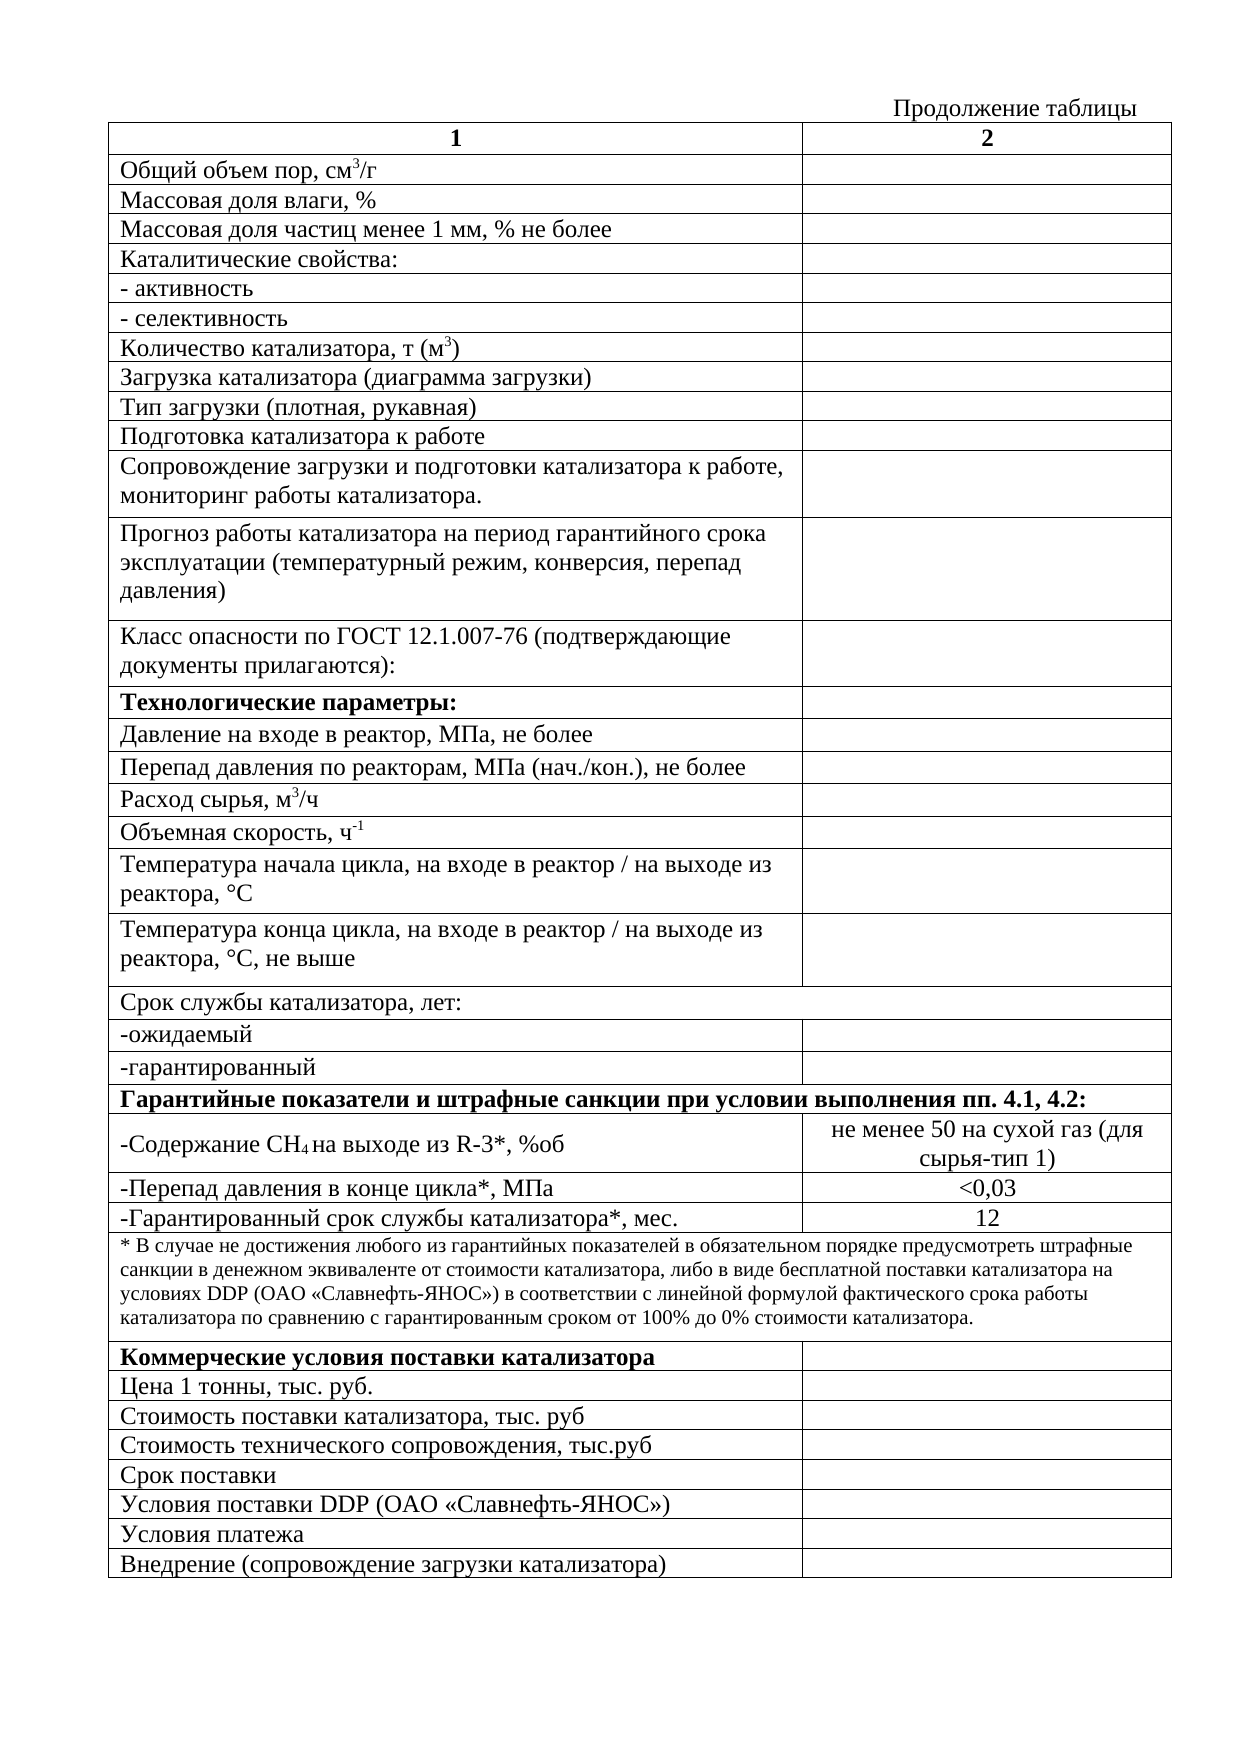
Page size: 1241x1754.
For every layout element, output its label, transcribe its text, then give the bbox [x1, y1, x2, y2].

table_cell Прогноз работы катализатора на период гарантийного срока эксплуатации (температурный режим, конверсия, перепад давления) [109, 518, 802, 620]
table_cell [803, 849, 1171, 913]
table_cell [803, 451, 1171, 517]
table_cell Каталитические свойства: [109, 244, 802, 272]
table_cell - активность [109, 274, 802, 302]
table_cell Срок поставки [109, 1460, 802, 1488]
table_cell Общий объем пор, см3/г [109, 155, 802, 184]
table_cell -гарантированный [109, 1052, 802, 1083]
table_cell [803, 185, 1171, 213]
table_cell Расход сырья, м3/ч [109, 784, 802, 816]
table_cell [803, 621, 1171, 686]
table_cell Количество катализатора, т (м3) [109, 333, 802, 361]
table_cell Давление на входе в реактор, МПа, не более [109, 719, 802, 751]
table_cell Внедрение (сопровождение загрузки катализатора) [109, 1549, 802, 1577]
table_cell [803, 1371, 1171, 1400]
table_cell [803, 155, 1171, 184]
table_cell Объемная скорость, ч-1 [109, 817, 802, 848]
table_cell [803, 303, 1171, 332]
table_cell [803, 914, 1171, 986]
table_cell [803, 392, 1171, 420]
table_cell Условия поставки DDP (ОАО «Славнефть-ЯНОС») [109, 1490, 802, 1518]
table_cell [803, 421, 1171, 450]
table_cell [803, 362, 1171, 391]
table_cell [803, 1401, 1171, 1429]
table_cell [803, 274, 1171, 302]
table_cell [803, 1490, 1171, 1518]
table_cell [803, 1052, 1171, 1083]
table_cell Коммерческие условия поставки катализатора [109, 1342, 802, 1370]
table_cell -Содержание СН4 на выходе из R-3*, %об [109, 1114, 802, 1172]
table_cell Массовая доля частиц менее 1 мм, % не более [109, 214, 802, 243]
table_cell Стоимость поставки катализатора, тыс. руб [109, 1401, 802, 1429]
table_cell [803, 214, 1171, 243]
table_cell [803, 1430, 1171, 1459]
table_cell [803, 1342, 1171, 1370]
table_cell [803, 1460, 1171, 1488]
table_header 2 [803, 123, 1171, 154]
table_cell Массовая доля влаги, % [109, 185, 802, 213]
table_cell Перепад давления по реакторам, МПа (нач./кон.), не более [109, 752, 802, 783]
table_cell [803, 244, 1171, 272]
table_cell -ожидаемый [109, 1020, 802, 1051]
table_cell [803, 1020, 1171, 1051]
table_cell - селективность [109, 303, 802, 332]
table_cell Загрузка катализатора (диаграмма загрузки) [109, 362, 802, 391]
table_cell Температура начала цикла, на входе в реактор / на выходе из реактора, °С [109, 849, 802, 913]
table_cell [803, 1519, 1171, 1548]
table_cell [803, 752, 1171, 783]
table_header 1 [109, 123, 802, 154]
table_cell <0,03 [803, 1173, 1171, 1202]
table_cell [803, 1549, 1171, 1577]
table_cell 12 [803, 1203, 1171, 1232]
table_cell Гарантийные показатели и штрафные санкции при условии выполнения пп. 4.1, 4.2: [109, 1085, 1171, 1113]
table_cell -Гарантированный срок службы катализатора*, мес. [109, 1203, 802, 1232]
table_cell Срок службы катализатора, лет: [109, 987, 1171, 1018]
table_cell Цена 1 тонны, тыс. руб. [109, 1371, 802, 1400]
table_cell Класс опасности по ГОСТ 12.1.007-76 (подтверждающие документы прилагаются): [109, 621, 802, 686]
table_cell [803, 333, 1171, 361]
table_cell [803, 719, 1171, 751]
table_cell [803, 817, 1171, 848]
table_cell * В случае не достижения любого из гарантийных показателей в обязательном порядке предусмотреть штрафные санкции в денежном эквиваленте от стоимости катализатора, либо в виде бесплатной поставки катализатора на условиях DDP (ОАО «Славнефть-ЯНОС») в соответствии с линейной формулой фактического срока работы катализатора по сравнению с гарантированным сроком от 100% до 0% стоимости катализатора. [109, 1233, 1171, 1341]
table_cell Подготовка катализатора к работе [109, 421, 802, 450]
table_cell -Перепад давления в конце цикла*, МПа [109, 1173, 802, 1202]
table_cell Стоимость технического сопровождения, тыс.руб [109, 1430, 802, 1459]
text Продолжение таблицы [97, 93, 1137, 122]
table_cell Условия платежа [109, 1519, 802, 1548]
table_cell Сопровождение загрузки и подготовки катализатора к работе, мониторинг работы катализатора. [109, 451, 802, 517]
table_cell Тип загрузки (плотная, рукавная) [109, 392, 802, 420]
table_cell Технологические параметры: [109, 687, 802, 718]
table_cell [803, 784, 1171, 816]
table_cell Температура конца цикла, на входе в реактор / на выходе из реактора, °С, не выше [109, 914, 802, 986]
table_cell не менее 50 на сухой газ (для сырья-тип 1) [803, 1114, 1171, 1172]
table_cell [803, 687, 1171, 718]
table_cell [803, 518, 1171, 620]
